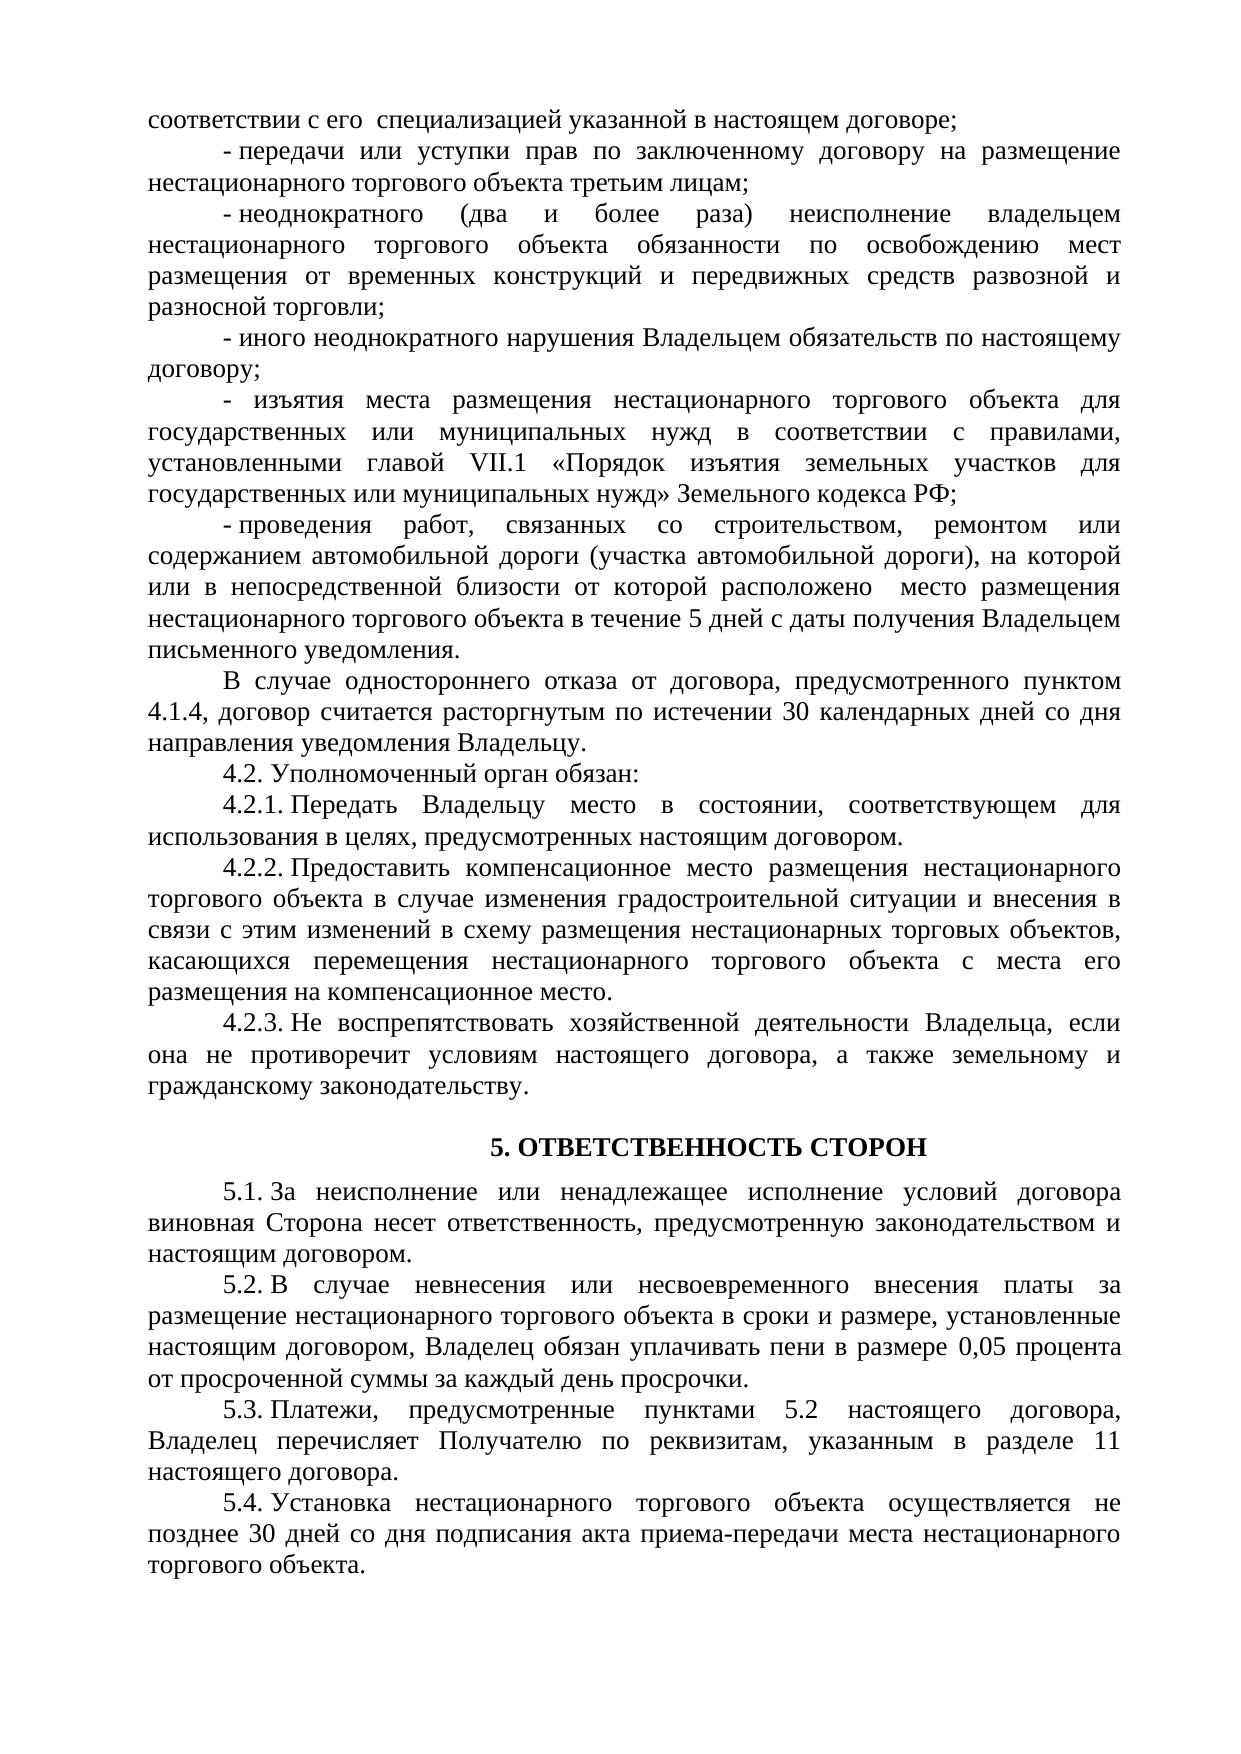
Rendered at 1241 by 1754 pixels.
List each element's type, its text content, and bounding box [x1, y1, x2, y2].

text - проведения работ, связанных со строительством, ремонтом или содержанием автомобильной дороги (участка автомобильной дороги), на которой или в непосредственной близости от которой расположено место размещения нестационарного торгового объекта в течение 5 дней с даты получения Владельцем письменного уведомления. [148, 508, 1122, 664]
text 5. ОТВЕТСТВЕННОСТЬ СТОРОН [295, 1131, 1122, 1162]
text 5.3. Платежи, предусмотренные пунктами 5.2 настоящего договора, Владелец перечисляет Получателю по реквизитам, указанным в разделе 11 настоящего договора. [148, 1393, 1122, 1486]
text - неоднократного (два и более раза) неисполнение владельцем нестационарного торгового объекта обязанности по освобождению мест размещения от временных конструкций и передвижных средств развозной и разносной торговли; [148, 197, 1122, 321]
text - изъятия места размещения нестационарного торгового объекта для государственных или муниципальных нужд в соответствии с правилами, установленными главой VII.1 «Порядок изъятия земельных участков для государственных или муниципальных нужд» Земельного кодекса РФ; [148, 384, 1122, 508]
text 4.2. Уполномоченный орган обязан: [148, 757, 1122, 788]
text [148, 103, 1122, 134]
text - иного неоднократного нарушения Владельцем обязательств по настоящему договору; [148, 321, 1122, 384]
text 4.2.3. Не воспрепятствовать хозяйственной деятельности Владельца, если она не противоречит условиям настоящего договора, а также земельному и гражданскому законодательству. [148, 1007, 1122, 1100]
text В случае одностороннего отказа от договора, предусмотренного пунктом 4.1.4, договор считается расторгнутым по истечении 30 календарных дней со дня направления уведомления Владельцу. [148, 664, 1122, 757]
text 5.1. За неисполнение или ненадлежащее исполнение условий договора виновная Сторона несет ответственность, предусмотренную законодательством и настоящим договором. [148, 1175, 1122, 1268]
text 4.2.2. Предоставить компенсационное место размещения нестационарного торгового объекта в случае изменения градостроительной ситуации и внесения в связи с этим изменений в схему размещения нестационарных торговых объектов, касающихся перемещения нестационарного торгового объекта с места его размещения на компенсационное место. [148, 851, 1122, 1007]
text - передачи или уступки прав по заключенному договору на размещение нестационарного торгового объекта третьим лицам; [148, 134, 1122, 197]
text 5.4. Установка нестационарного торгового объекта осуществляется не позднее 30 дней со дня подписания акта приема-передачи места нестационарного торгового объекта. [148, 1486, 1122, 1580]
text 4.2.1. Передать Владельцу место в состоянии, соответствующем для использования в целях, предусмотренных настоящим договором. [148, 788, 1122, 851]
text 5.2. В случае невнесения или несвоевременного внесения платы за размещение нестационарного торгового объекта в сроки и размере, установленные настоящим договором, Владелец обязан уплачивать пени в размере 0,05 процента от просроченной суммы за каждый день просрочки. [148, 1268, 1122, 1393]
